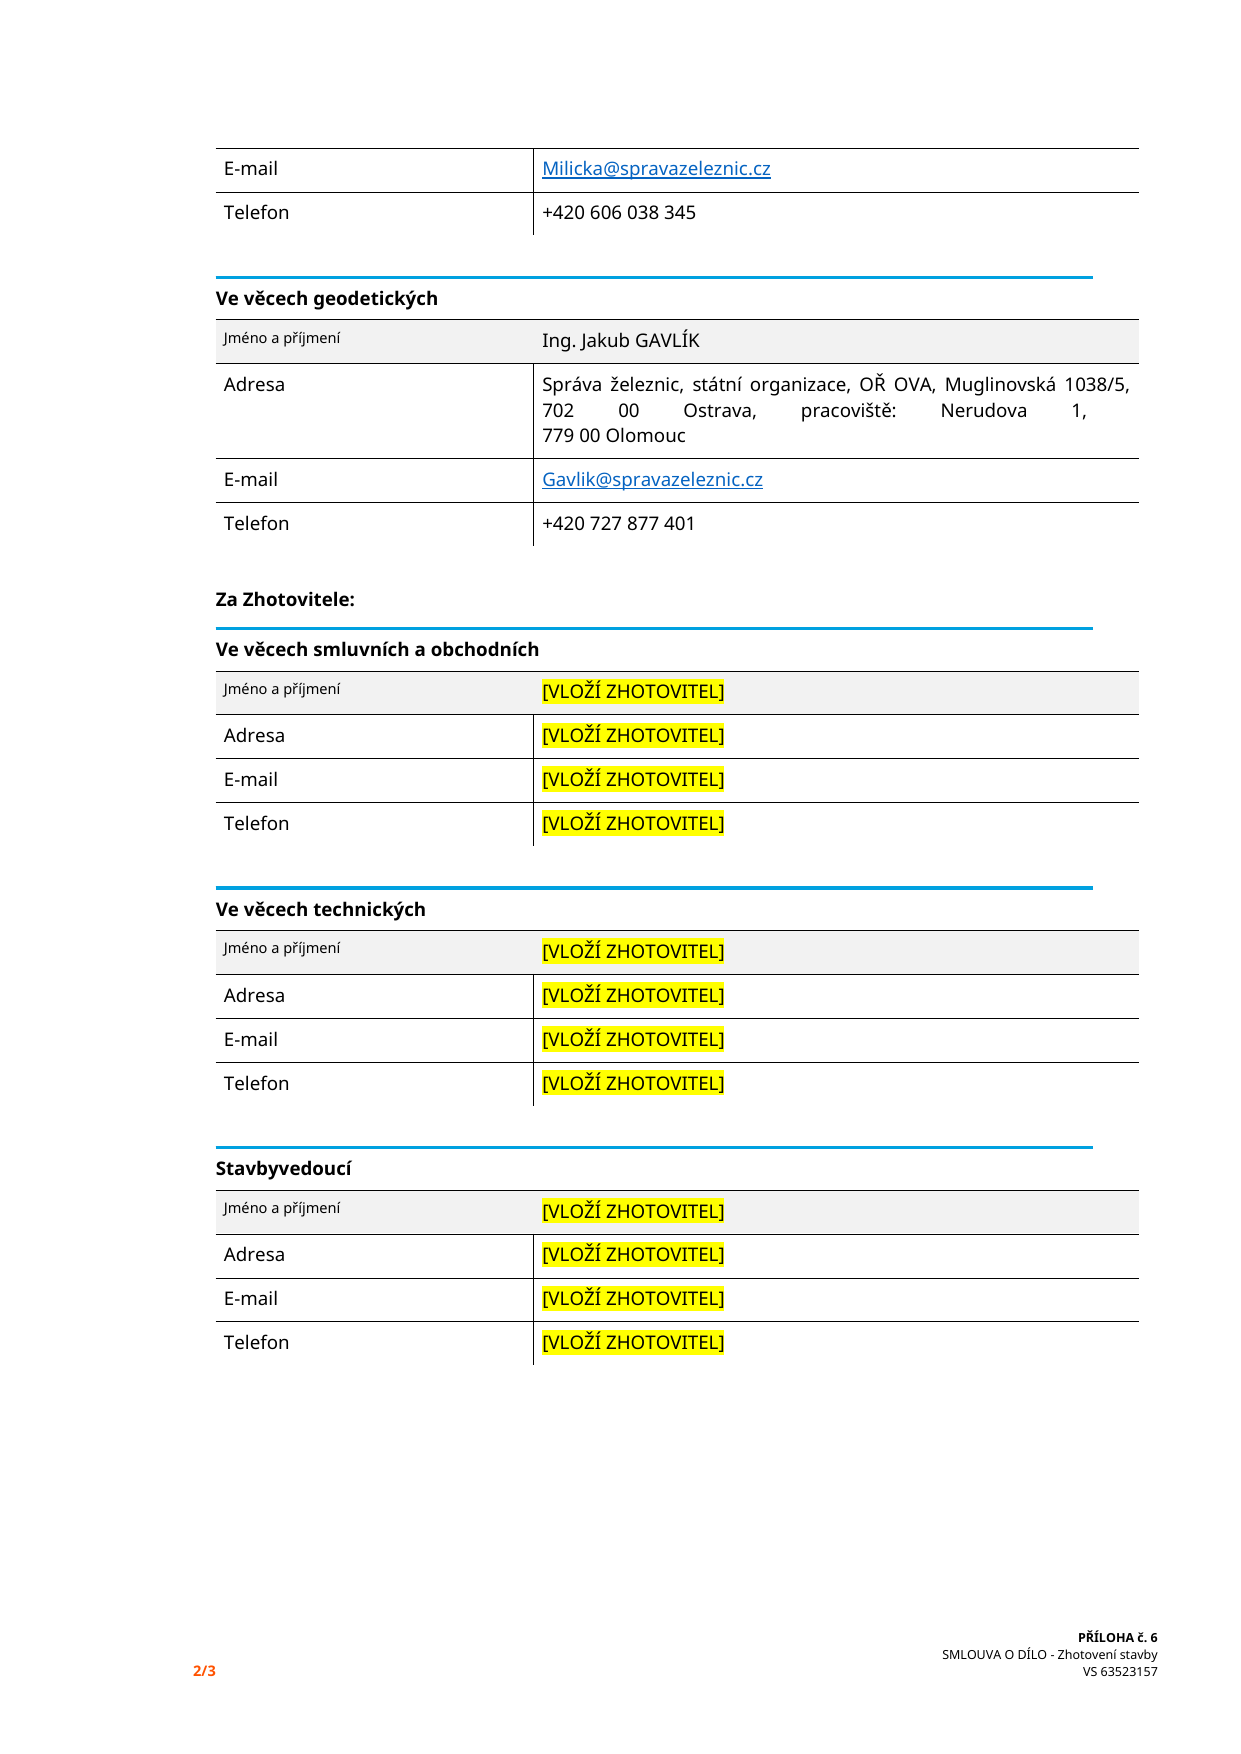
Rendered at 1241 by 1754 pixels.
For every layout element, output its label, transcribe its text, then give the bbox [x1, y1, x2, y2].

table_header Jméno a příjmení [216, 672, 534, 714]
table_cell Telefon [216, 193, 533, 235]
table_header [VLOŽÍ ZHOTOVITEL] [534, 672, 1139, 714]
table_header [VLOŽÍ ZHOTOVITEL] [534, 931, 1139, 974]
table_cell Adresa [216, 1235, 533, 1277]
table_cell E-mail [216, 149, 533, 191]
table_cell [VLOŽÍ ZHOTOVITEL] [534, 1279, 1139, 1321]
table_cell +420 727 877 401 [534, 503, 1139, 546]
table_cell E-mail [216, 1279, 533, 1321]
table_cell [VLOŽÍ ZHOTOVITEL] [534, 715, 1139, 758]
table_cell [VLOŽÍ ZHOTOVITEL] [534, 975, 1139, 1018]
table_header Jméno a příjmení [216, 1191, 534, 1233]
text Stavbyvedoucí [216, 1149, 1093, 1181]
text Ve věcech technických [216, 890, 1093, 921]
table_cell [VLOŽÍ ZHOTOVITEL] [534, 1019, 1139, 1062]
table_cell Telefon [216, 803, 533, 846]
table_cell Milicka@spravazeleznic.cz [534, 149, 1139, 191]
table_header [VLOŽÍ ZHOTOVITEL] [534, 1191, 1139, 1233]
table_cell [VLOŽÍ ZHOTOVITEL] [534, 759, 1139, 802]
table_cell Telefon [216, 1063, 533, 1106]
table_header Ing. Jakub GAVLÍK [534, 320, 1139, 363]
table_cell Adresa [216, 975, 533, 1018]
table_cell Telefon [216, 503, 533, 546]
table_cell E-mail [216, 459, 533, 502]
table_cell Gavlik@spravazeleznic.cz [534, 459, 1139, 502]
table_cell [VLOŽÍ ZHOTOVITEL] [534, 1235, 1139, 1277]
table_cell [VLOŽÍ ZHOTOVITEL] [534, 1322, 1139, 1365]
table_cell E-mail [216, 759, 533, 802]
table_cell Telefon [216, 1322, 533, 1365]
text Ve věcech geodetických [216, 279, 1093, 311]
table_cell E-mail [216, 1019, 533, 1062]
table_header Jméno a příjmení [216, 320, 534, 363]
table_cell [VLOŽÍ ZHOTOVITEL] [534, 803, 1139, 846]
table_header Jméno a příjmení [216, 931, 534, 974]
table_cell Adresa [216, 364, 533, 458]
text Za Zhotovitele: [216, 586, 1093, 612]
text Ve věcech smluvních a obchodních [216, 630, 1093, 662]
table_cell [VLOŽÍ ZHOTOVITEL] [534, 1063, 1139, 1106]
table_cell Správa železnic, státní organizace, OŘ OVA, Muglinovská 1038/5, 702 00 Ostrava, pracoviště: Nerudova 1, 779 00 Olomouc [534, 364, 1139, 458]
table_cell +420 606 038 345 [534, 193, 1139, 235]
table_cell Adresa [216, 715, 533, 758]
